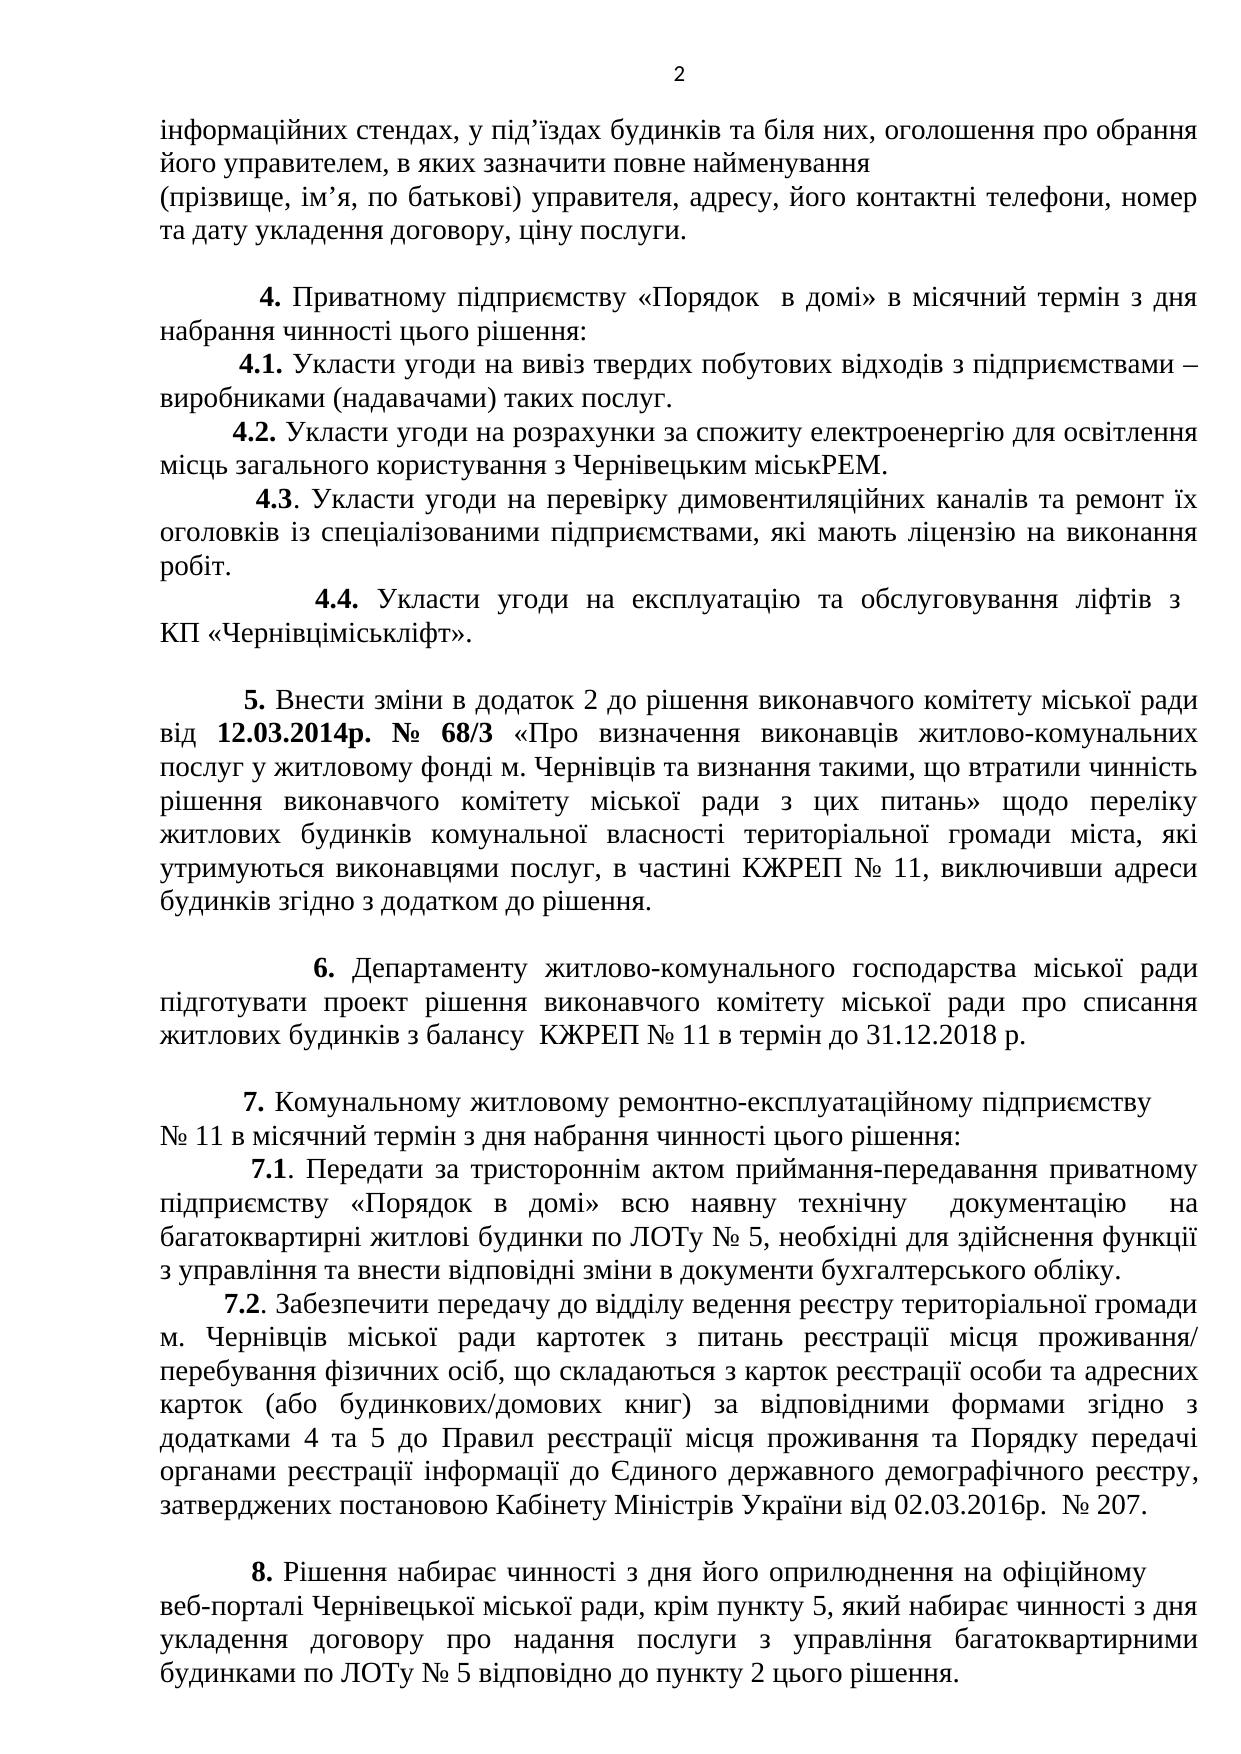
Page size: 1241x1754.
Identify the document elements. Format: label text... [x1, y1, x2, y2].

text 4.4. Укласти угоди на експлуатацію та обслуговування ліфтів з КП «Чернівціміськліфт». [159, 581, 1199, 648]
text 4.3. Укласти угоди на перевірку димовентиляційних каналів та ремонт їх оголовків із спеціалізованими підприємствами, які мають ліцензію на виконання робіт. [159, 481, 1199, 581]
text 5. Внести зміни в додаток 2 до рішення виконавчого комітету міської ради від 12.03.2014р. № 68/3 «Про визначення виконавців житлово-комунальних послуг у житловому фонді м. Чернівців та визнання такими, що втратили чинність рішення виконавчого комітету міської ради з цих питань» щодо переліку житлових будинків комунальної власності територіальної громади міста, які утримуються виконавцями послуг, в частині КЖРЕП № 11, виключивши адреси будинків згідно з додатком до рішення. [159, 682, 1199, 917]
text 7.1. Передати за тристороннім актом приймання-передавання приватному підприємству «Порядок в домі» всю наявну технічну документацію на багатоквартирні житлові будинки по ЛОТу № 5, необхідні для здійснення функції з управління та внести відповідні зміни в документи бухгалтерського обліку. [159, 1152, 1199, 1286]
text 4. Приватному підприємству «Порядок в домі» в місячний термін з дня набрання чинності цього рішення: [159, 279, 1199, 347]
text 7. Комунальному житловому ремонтно-експлуатаційному підприємству № 11 в місячний термін з дня набрання чинності цього рішення: [159, 1084, 1199, 1152]
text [159, 112, 1199, 179]
text 8. Рішення набирає чинності з дня його оприлюднення на офіційному веб-порталі Чернівецької міської ради, крім пункту 5, який набирає чинності з дня укладення договору про надання послуги з управління багатоквартирними будинками по ЛОТу № 5 відповідно до пункту 2 цього рішення. [159, 1554, 1199, 1688]
text 4.1. Укласти угоди на вивіз твердих побутових відходів з підприємствами – виробниками (надавачами) таких послуг. [159, 347, 1199, 414]
text (прізвище, ім’я, по батькові) управителя, адресу, його контактні телефони, номер та дату укладення договору, ціну послуги. [159, 179, 1199, 246]
text 7.2. Забезпечити передачу до відділу ведення реєстру територіальної громади м. Чернівців міської ради картотек з питань реєстрації місця проживання/ перебування фізичних осіб, що складаються з карток реєстрації особи та адресних карток (або будинкових/домових книг) за відповідними формами згідно з додатками 4 та 5 до Правил реєстрації місця проживання та Порядку передачі органами реєстрації інформації до Єдиного державного демографічного реєстру, затверджених постановою Кабінету Міністрів України від 02.03.2016р. № 207. [159, 1286, 1199, 1521]
text 6. Департаменту житлово-комунального господарства міської ради підготувати проект рішення виконавчого комітету міської ради про списання житлових будинків з балансу КЖРЕП № 11 в термін до 31.12.2018 р. [159, 950, 1199, 1051]
text 4.2. Укласти угоди на розрахунки за спожиту електроенергію для освітлення місць загального користування з Чернівецьким міськРЕМ. [159, 414, 1199, 481]
